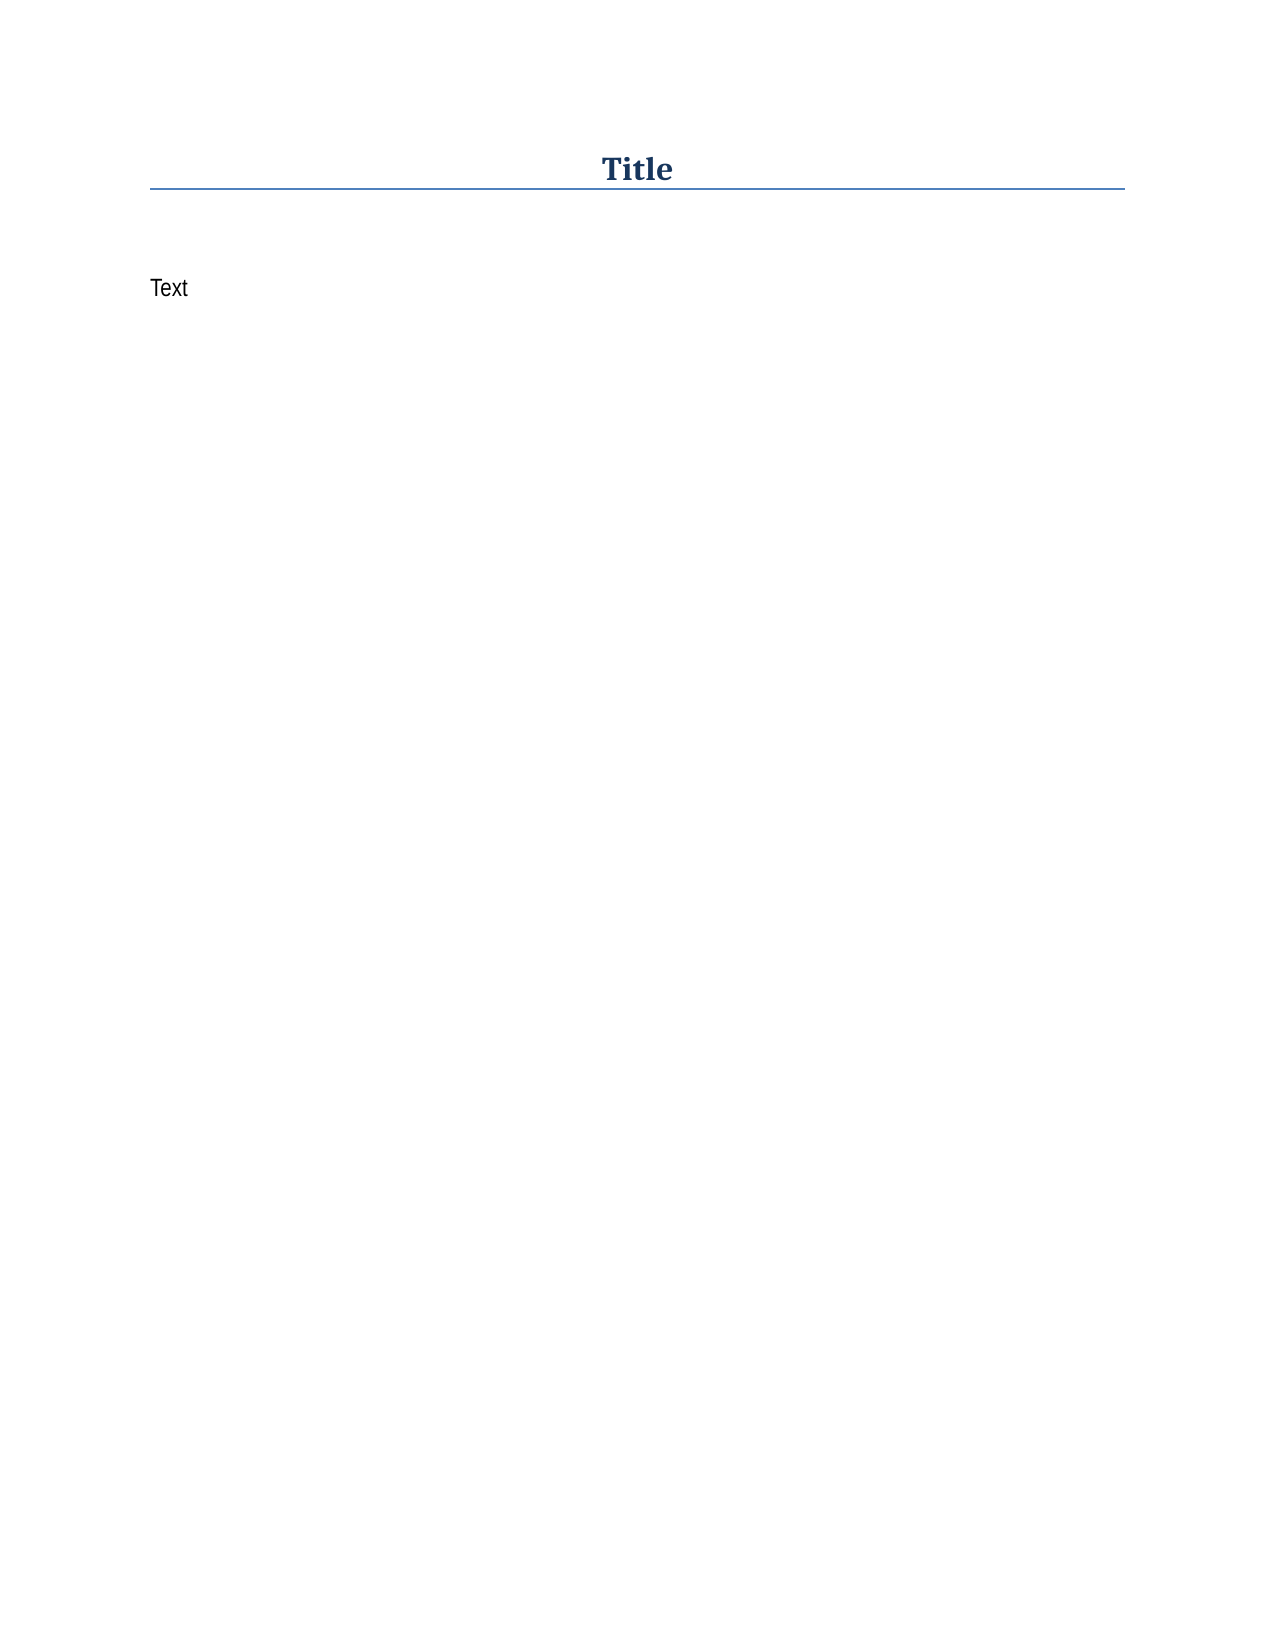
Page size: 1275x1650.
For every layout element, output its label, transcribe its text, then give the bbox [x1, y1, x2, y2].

text Title [150, 150, 1125, 188]
text Text [150, 273, 1125, 302]
